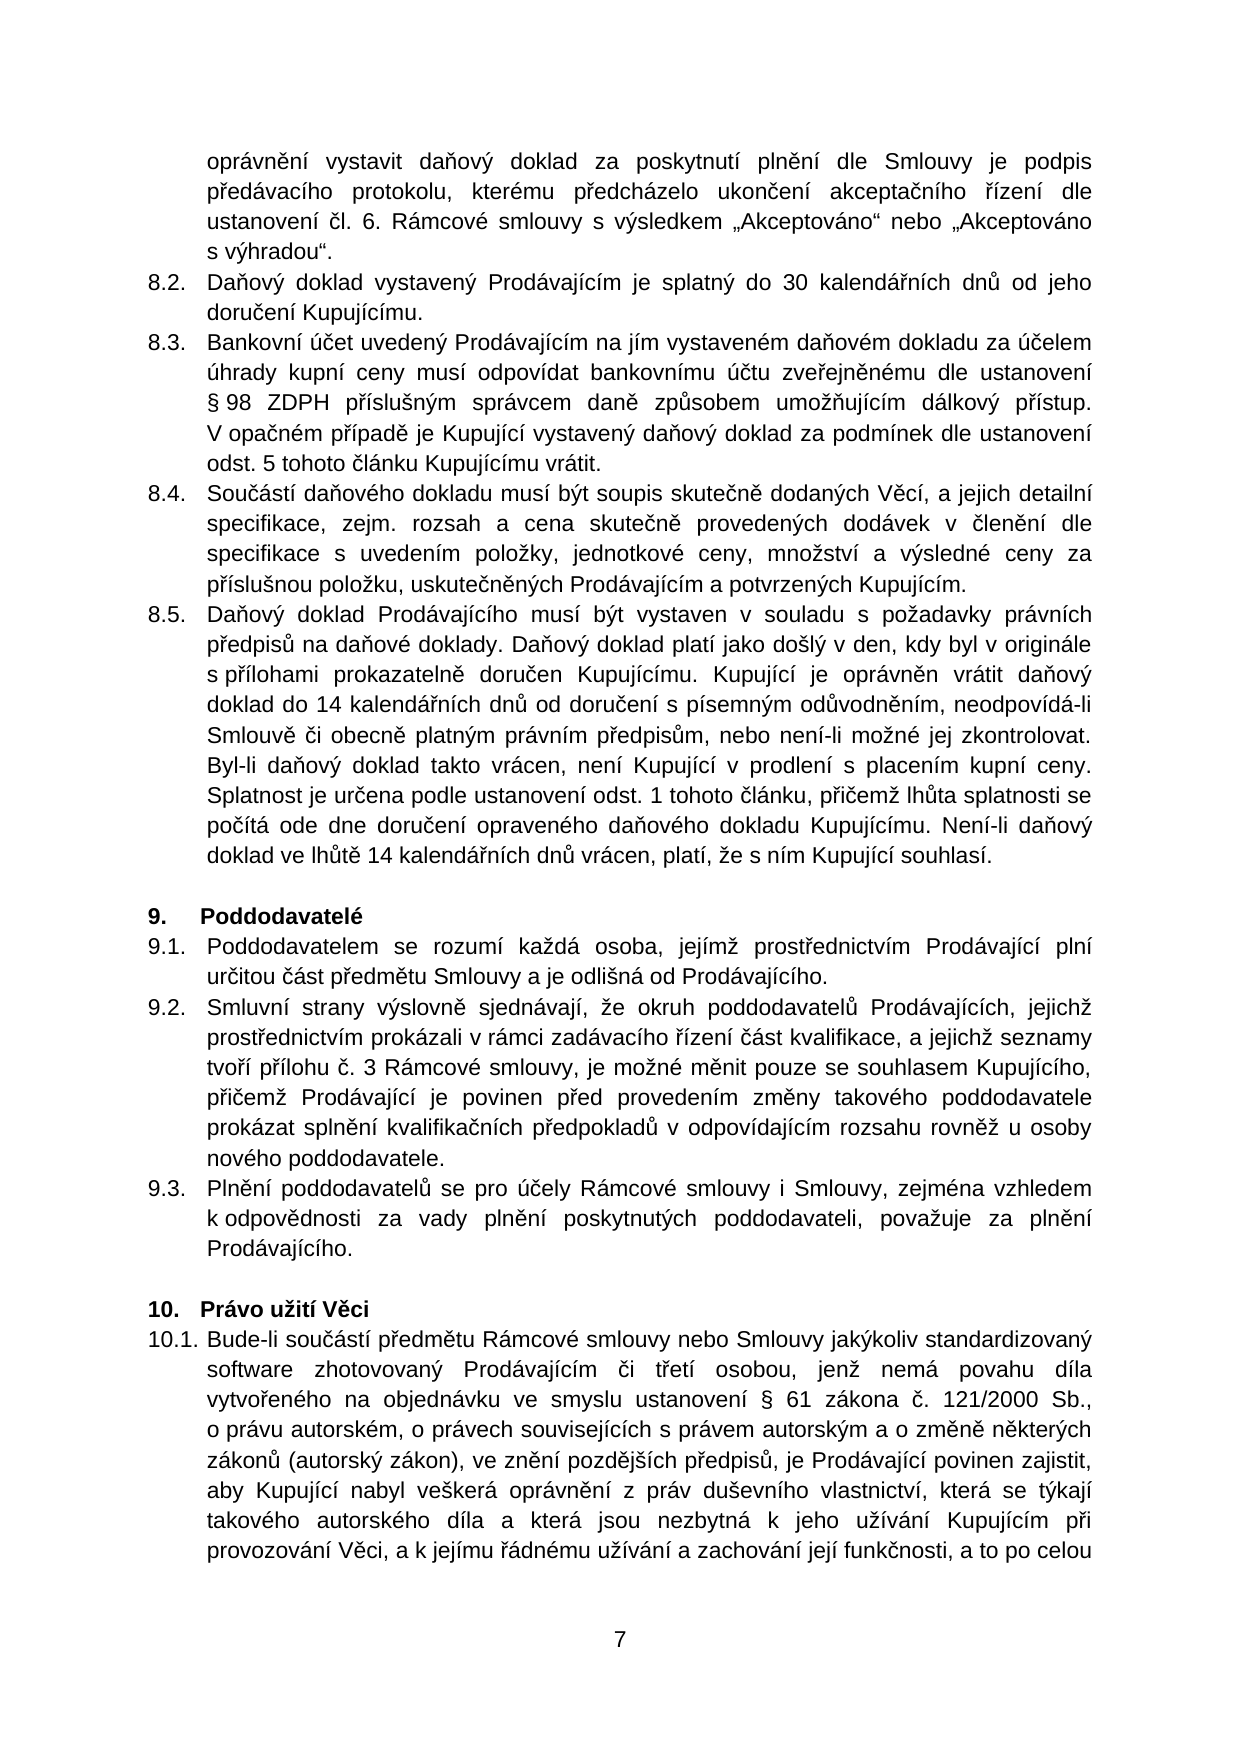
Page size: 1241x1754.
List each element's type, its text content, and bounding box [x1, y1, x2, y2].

list Právo užití Věci [148, 1296, 1093, 1322]
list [148, 1326, 1093, 1563]
list Smluvní strany výslovně sjednávají, že okruh poddodavatelů Prodávajících, jejichž prostřednictvím prokázali v rámci zadávacího řízení část kvalifikace, a jejichž seznamy tvoří přílohu č. 3 Rámcové smlouvy, je možné měnit pouze se souhlasem Kupujícího, přičemž Prodávající je povinen před provedením změny takového poddodavatele prokázat splnění kvalifikačních předpokladů v odpovídajícím rozsahu rovněž u osoby nového poddodavatele. [148, 993, 1093, 1171]
list Bankovní účet uvedený Prodávajícím na jím vystaveném daňovém dokladu za účelem úhrady kupní ceny musí odpovídat bankovnímu účtu zveřejněnému dle ustanovení § 98 ZDPH příslušným správcem daně způsobem umožňujícím dálkový přístup. V opačném případě je Kupující vystavený daňový doklad za podmínek dle ustanovení odst. 5 tohoto článku Kupujícímu vrátit. [148, 329, 1093, 476]
list Poddodavatelé [148, 903, 1093, 929]
list Plnění poddodavatelů se pro účely Rámcové smlouvy i Smlouvy, zejména vzhledem k odpovědnosti za vady plnění poskytnutých poddodavateli, považuje za plnění Prodávajícího. [148, 1175, 1093, 1261]
list Daňový doklad Prodávajícího musí být vystaven v souladu s požadavky právních předpisů na daňové doklady. Daňový doklad platí jako došlý v den, kdy byl v originále s přílohami prokazatelně doručen Kupujícímu. Kupující je oprávněn vrátit daňový doklad do 14 kalendářních dnů od doručení s písemným odůvodněním, neodpovídá-li Smlouvě či obecně platným právním předpisům, nebo není-li možné jej zkontrolovat. Byl-li daňový doklad takto vrácen, není Kupující v prodlení s placením kupní ceny. Splatnost je určena podle ustanovení odst. 1 tohoto článku, přičemž lhůta splatnosti se počítá ode dne doručení opraveného daňového dokladu Kupujícímu. Není-li daňový doklad ve lhůtě 14 kalendářních dnů vrácen, platí, že s ním Kupující souhlasí. [148, 601, 1093, 869]
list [148, 148, 1093, 264]
list Součástí daňového dokladu musí být soupis skutečně dodaných Věcí, a jejich detailní specifikace, zejm. rozsah a cena skutečně provedených dodávek v členění dle specifikace s uvedením položky, jednotkové ceny, množství a výsledné ceny za příslušnou položku, uskutečněných Prodávajícím a potvrzených Kupujícím. [148, 480, 1093, 597]
list Poddodavatelem se rozumí každá osoba, jejímž prostřednictvím Prodávající plní určitou část předmětu Smlouvy a je odlišná od Prodávajícího. [148, 933, 1093, 989]
list Daňový doklad vystavený Prodávajícím je splatný do 30 kalendářních dnů od jeho doručení Kupujícímu. [148, 268, 1093, 325]
